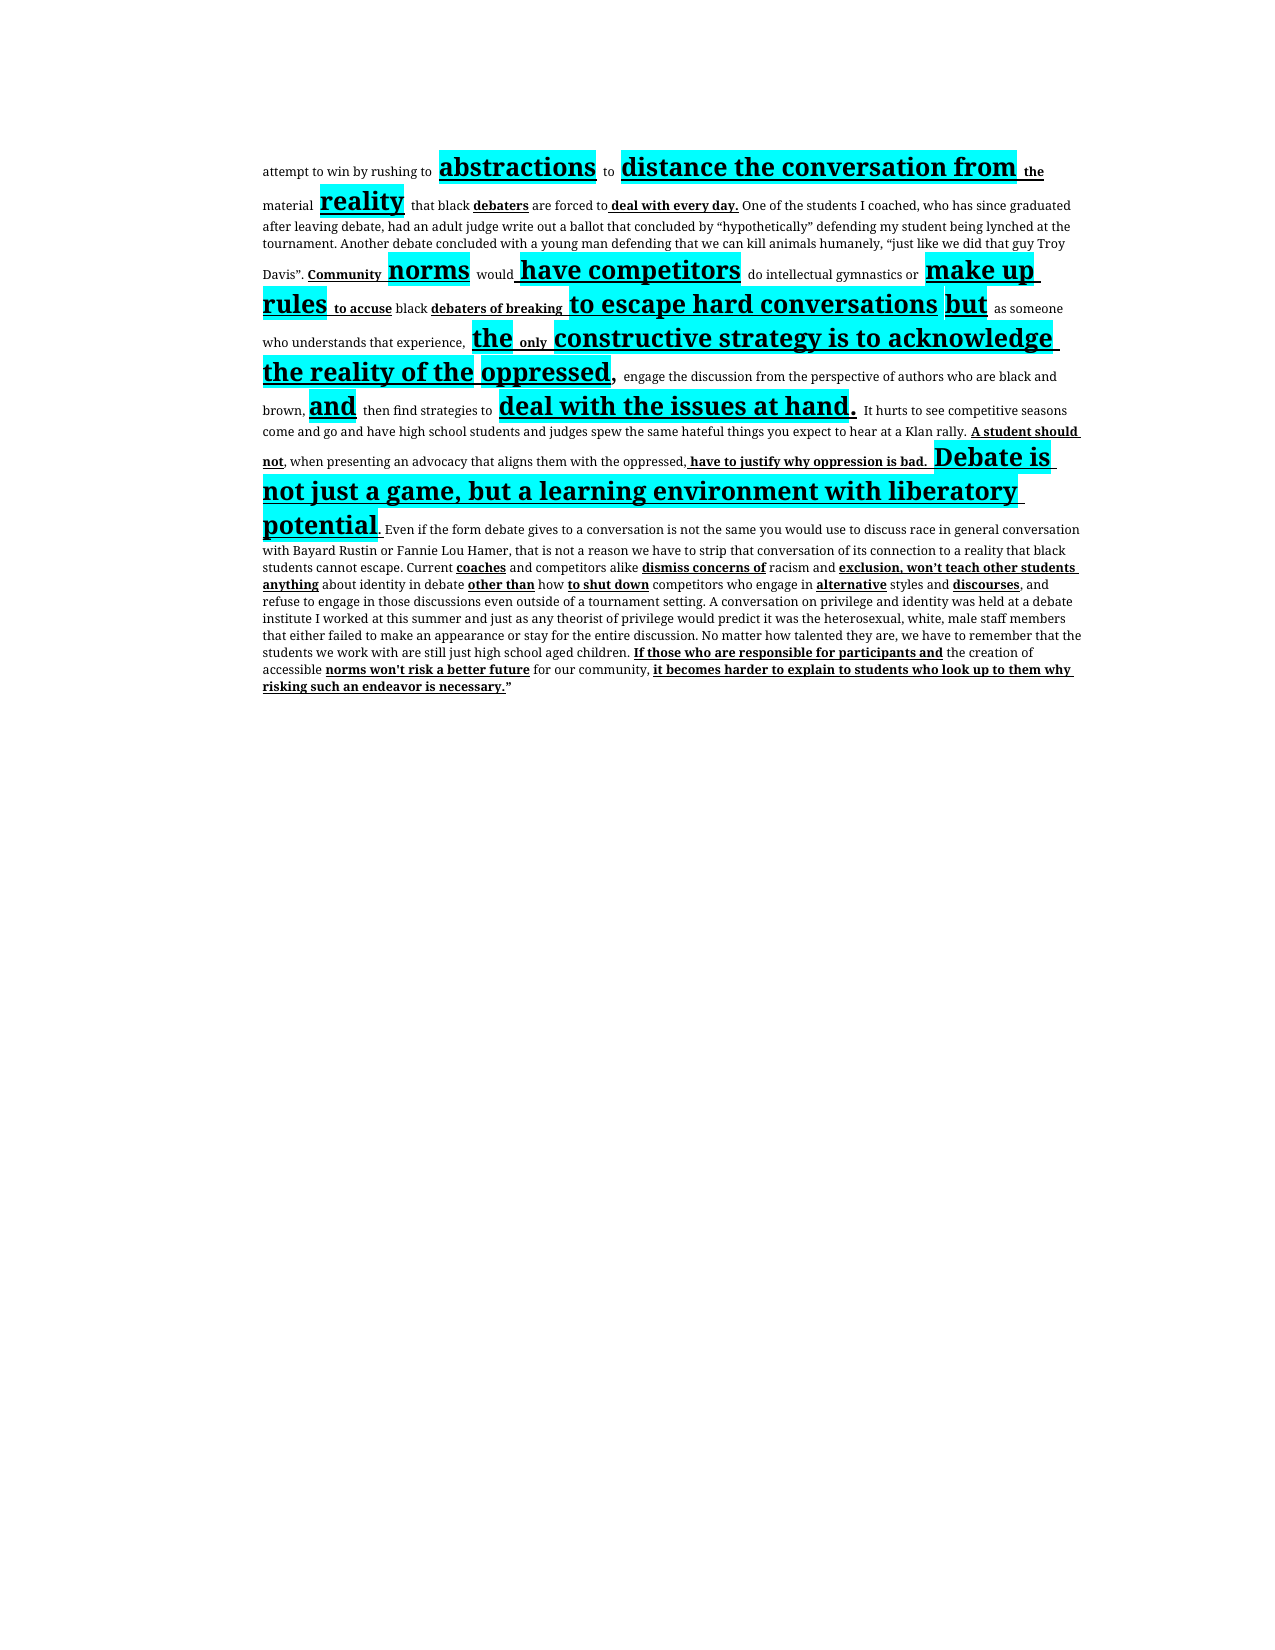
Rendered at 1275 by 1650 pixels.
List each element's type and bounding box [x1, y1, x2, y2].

text [262, 150, 1087, 696]
